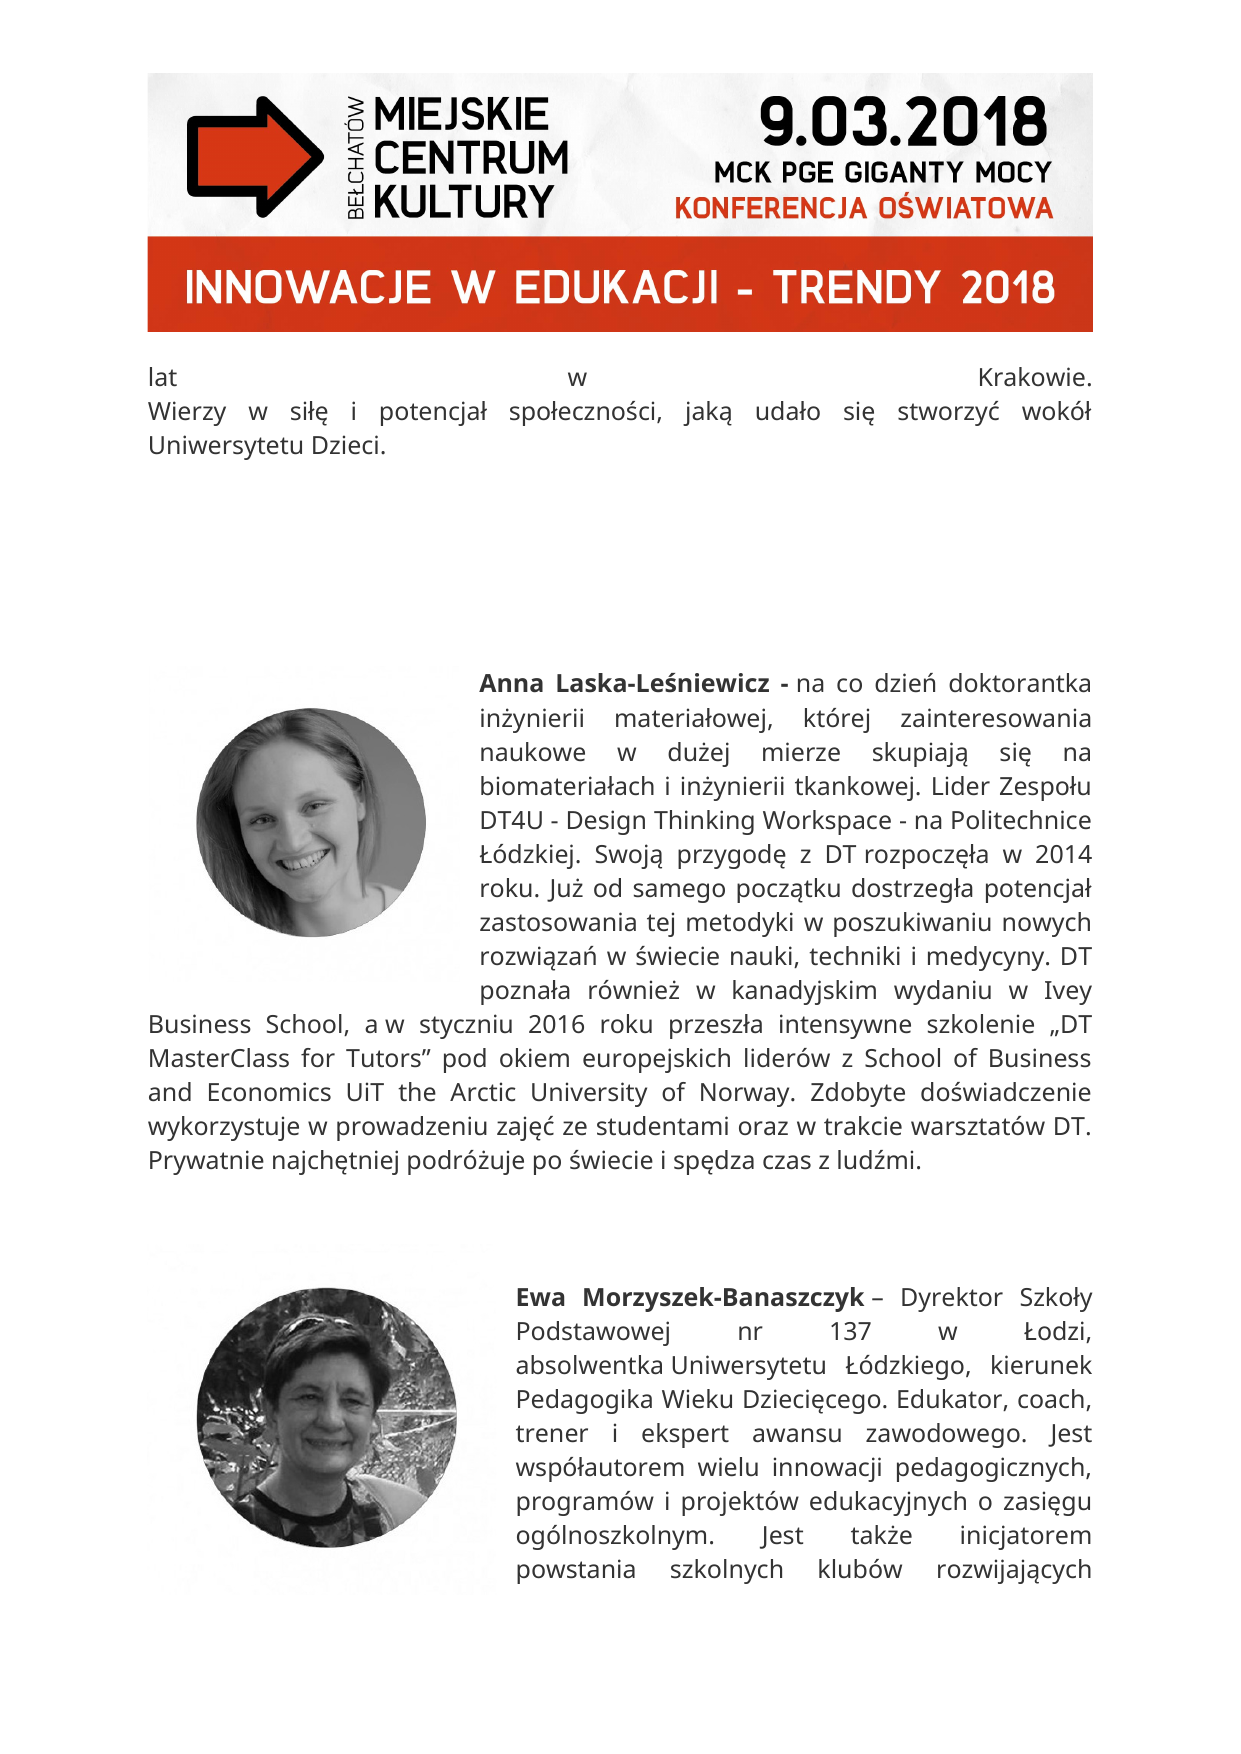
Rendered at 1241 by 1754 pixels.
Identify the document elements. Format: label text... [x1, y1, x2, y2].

picture [148, 666, 461, 982]
picture [146, 1244, 497, 1595]
text Anna Laska-Leśniewicz - na co dzień doktorantka inżynierii materiałowej, której zainteresowania naukowe w dużej mierze skupiają się na biomateriałach i inżynierii tkankowej. Lider Zespołu DT4U - Design Thinking Workspace - na Politechnice Łódzkiej. Swoją przygodę z DT rozpoczęła w 2014 roku. Już od samego początku dostrzegła potencjał zastosowania tej metodyki w poszukiwaniu nowych rozwiązań w świecie nauki, techniki i medycyny. DT poznała również w kanadyjskim wydaniu w Ivey Business School, a w styczniu 2016 roku przeszła intensywne szkolenie „DT MasterClass for Tutors” pod okiem europejskich liderów z School of Business and Economics UiT the Arctic University of Norway. Zdobyte doświadczenie wykorzystuje w prowadzeniu zajęć ze studentami oraz w trakcie warsztatów DT. Prywatnie najchętniej podróżuje po świecie i spędza czas z ludźmi. [148, 666, 1093, 1177]
picture [147, 73, 1093, 332]
